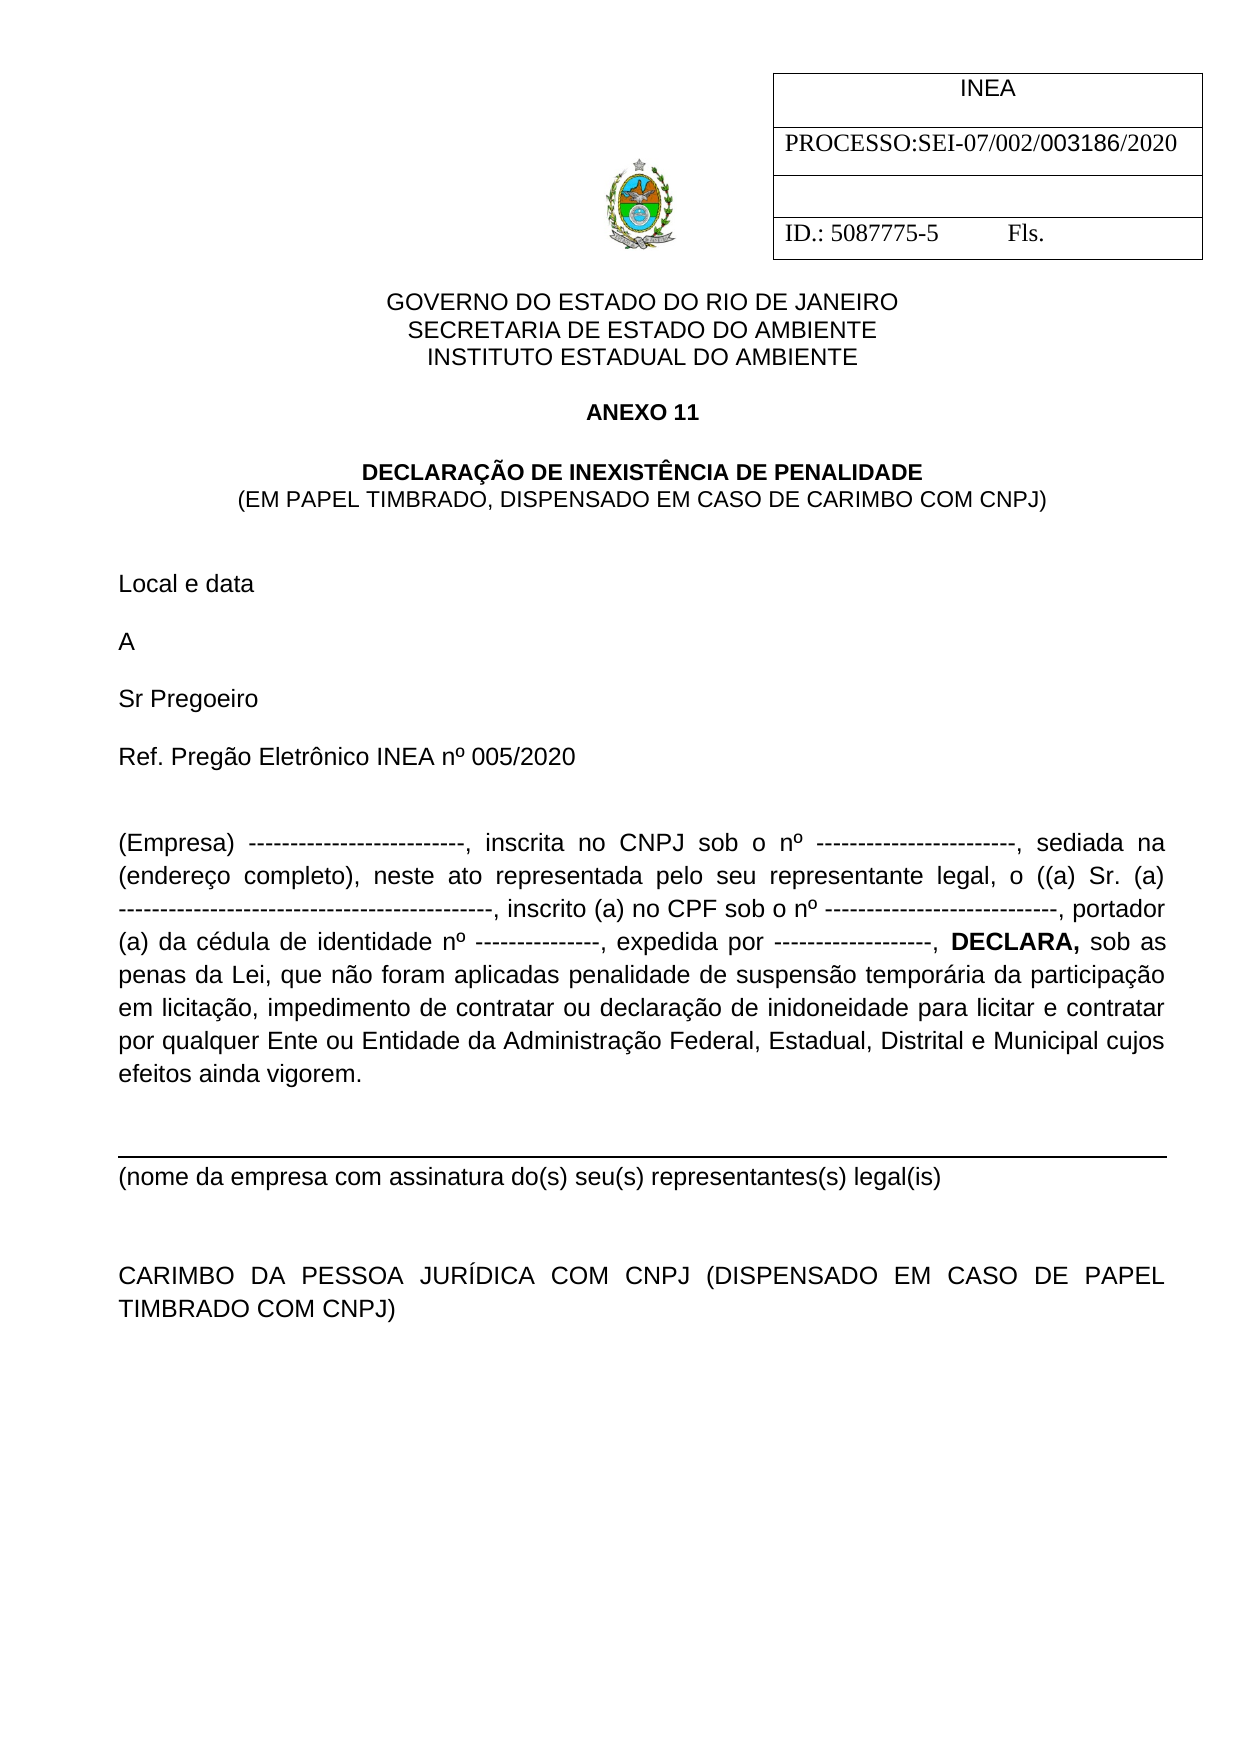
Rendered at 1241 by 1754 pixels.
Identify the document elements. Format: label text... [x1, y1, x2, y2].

text ANEXO 11 [118, 399, 1167, 425]
picture [603, 158, 677, 251]
text (Empresa) --------------------------, inscrita no CNPJ sob o nº ------------------------, sediada na (endereço completo), neste ato representada pelo seu representante legal, o ((a) Sr. (a) ---------------------------------------------, inscrito (a) no CPF sob o nº ----------------------------, portador (a) da cédula de identidade nº ---------------, expedida por -------------------, DECLARA, sob as penas da Lei, que não foram aplicadas penalidade de suspensão temporária da participação em licitação, impedimento de contratar ou declaração de inidoneidade para licitar e contratar por qualquer Ente ou Entidade da Administração Federal, Estadual, Distrital e Municipal cujos efeitos ainda vigorem. [118, 828, 1167, 1088]
text Sr Pregoeiro [118, 684, 1167, 713]
text Local e data [118, 569, 1167, 598]
text DECLARAÇÃO DE INEXISTÊNCIA DE PENALIDADE [118, 459, 1167, 486]
text (EM PAPEL TIMBRADO, DISPENSADO EM CASO DE CARIMBO COM CNPJ) [118, 486, 1167, 512]
text CARIMBO DA PESSOA JURÍDICA COM CNPJ (DISPENSADO EM CASO DE PAPEL TIMBRADO COM CNPJ) [118, 1261, 1167, 1323]
text Ref. Pregão Eletrônico INEA nº 005/2020 [118, 742, 1167, 771]
text (nome da empresa com assinatura do(s) seu(s) representantes(s) legal(is) [118, 1162, 1167, 1191]
text A [118, 627, 1167, 656]
